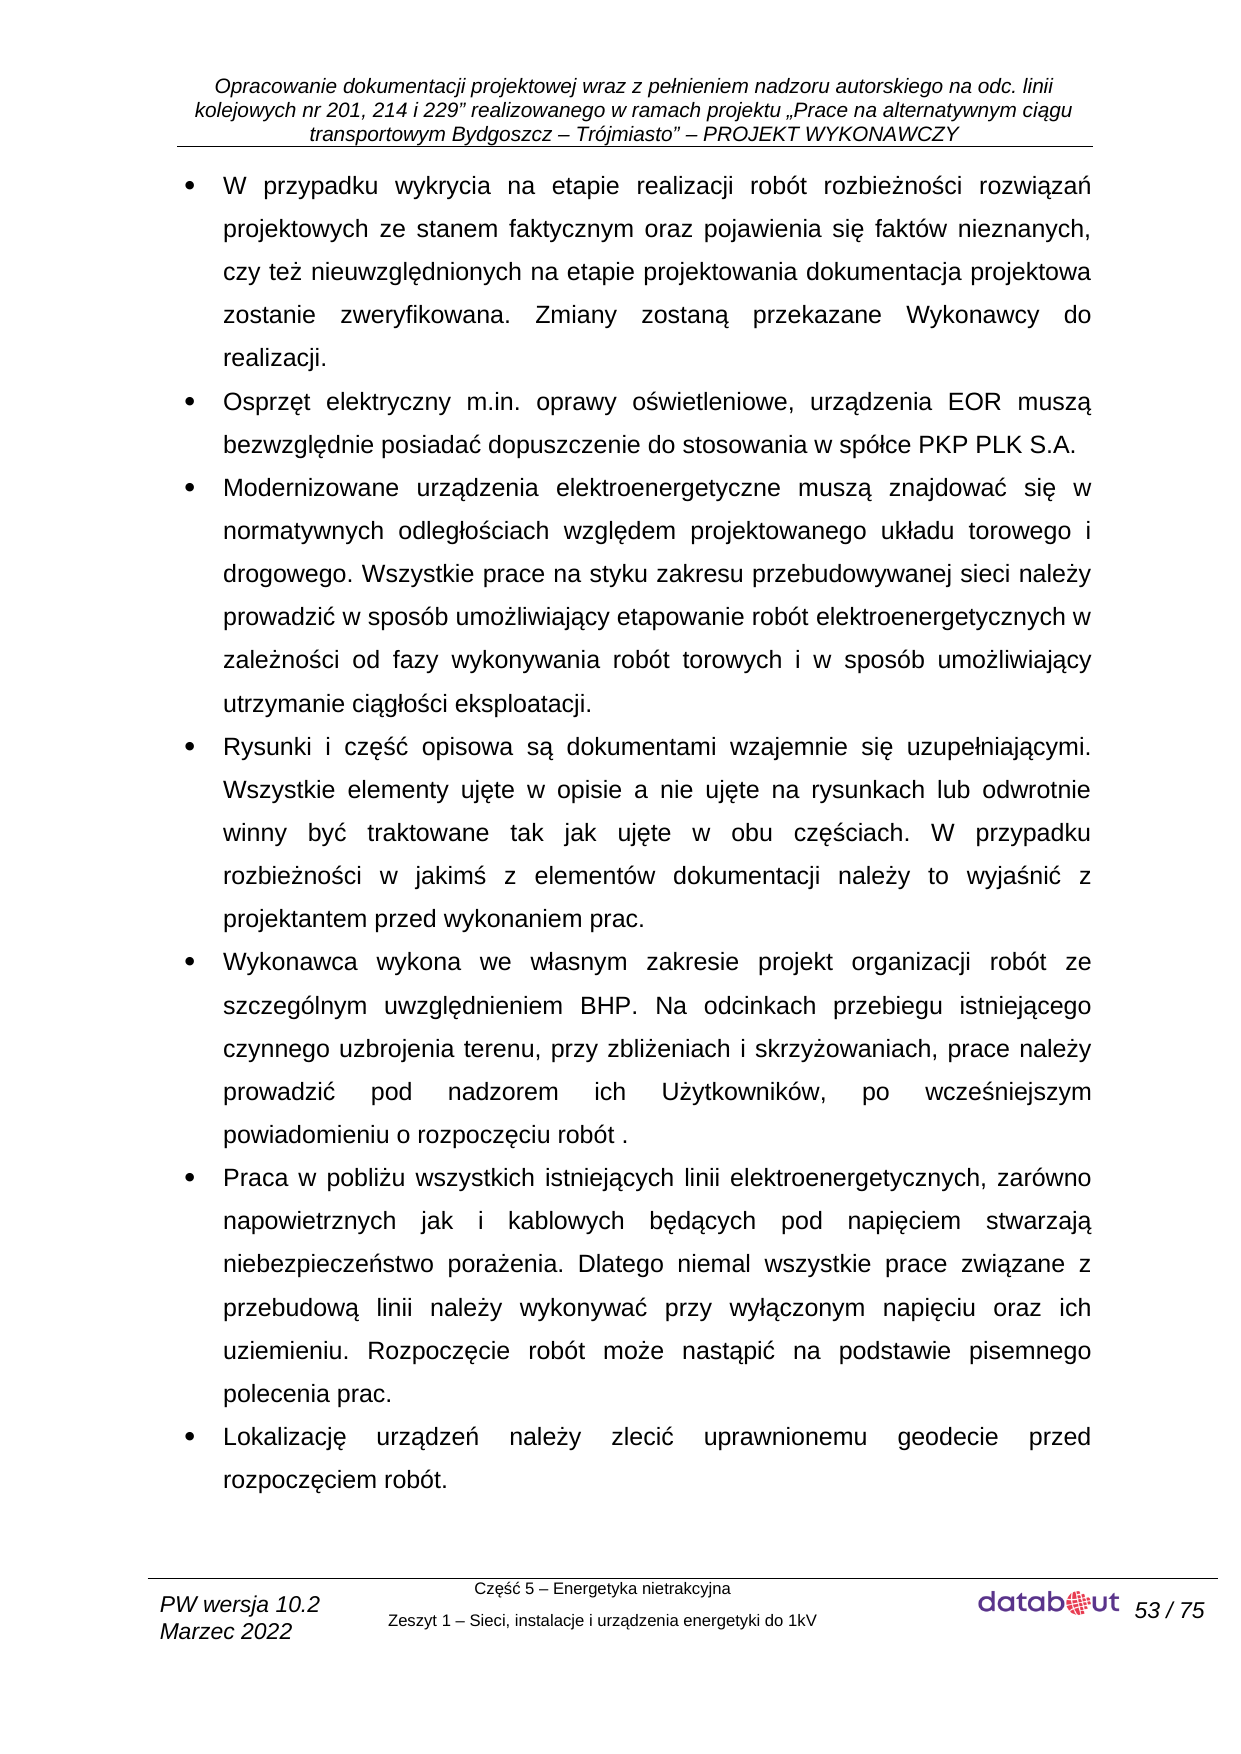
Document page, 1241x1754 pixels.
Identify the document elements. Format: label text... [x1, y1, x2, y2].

picture [964, 1579, 1133, 1628]
list Praca w pobliżu wszystkich istniejących linii elektroenergetycznych, zarówno napowietrznych jak i kablowych będących pod napięciem stwarzają niebezpieczeństwo porażenia. Dlatego niemal wszystkie prace związane z przebudową linii należy wykonywać przy wyłączonym napięciu oraz ich uziemieniu. Rozpoczęcie robót może nastąpić na podstawie pisemnego polecenia prac. [185, 1163, 1092, 1408]
list Modernizowane urządzenia elektroenergetyczne muszą znajdować się w normatywnych odległościach względem projektowanego układu torowego i drogowego. Wszystkie prace na styku zakresu przebudowywanej sieci należy prowadzić w sposób umożliwiający etapowanie robót elektroenergetycznych w zależności od fazy wykonywania robót torowych i w sposób umożliwiający utrzymanie ciągłości eksploatacji. [185, 473, 1092, 717]
list Wykonawca wykona we własnym zakresie projekt organizacji robót ze szczególnym uwzględnieniem BHP. Na odcinkach przebiegu istniejącego czynnego uzbrojenia terenu, przy zbliżeniach i skrzyżowaniach, prace należy prowadzić pod nadzorem ich Użytkowników, po wcześniejszym powiadomieniu o rozpoczęciu robót . [185, 947, 1092, 1149]
list Rysunki i część opisowa są dokumentami wzajemnie się uzupełniającymi. Wszystkie elementy ujęte w opisie a nie ujęte na rysunkach lub odwrotnie winny być traktowane tak jak ujęte w obu częściach. W przypadku rozbieżności w jakimś z elementów dokumentacji należy to wyjaśnić z projektantem przed wykonaniem prac. [185, 732, 1092, 933]
list W przypadku wykrycia na etapie realizacji robót rozbieżności rozwiązań projektowych ze stanem faktycznym oraz pojawienia się faktów nieznanych, czy też nieuwzględnionych na etapie projektowania dokumentacja projektowa zostanie zweryfikowana. Zmiany zostaną przekazane Wykonawcy do realizacji. [185, 171, 1092, 372]
list Lokalizację urządzeń należy zlecić uprawnionemu geodecie przed rozpoczęciem robót. [185, 1422, 1092, 1494]
list Osprzęt elektryczny m.in. oprawy oświetleniowe, urządzenia EOR muszą bezwzględnie posiadać dopuszczenie do stosowania w spółce PKP PLK S.A. [185, 386, 1092, 458]
